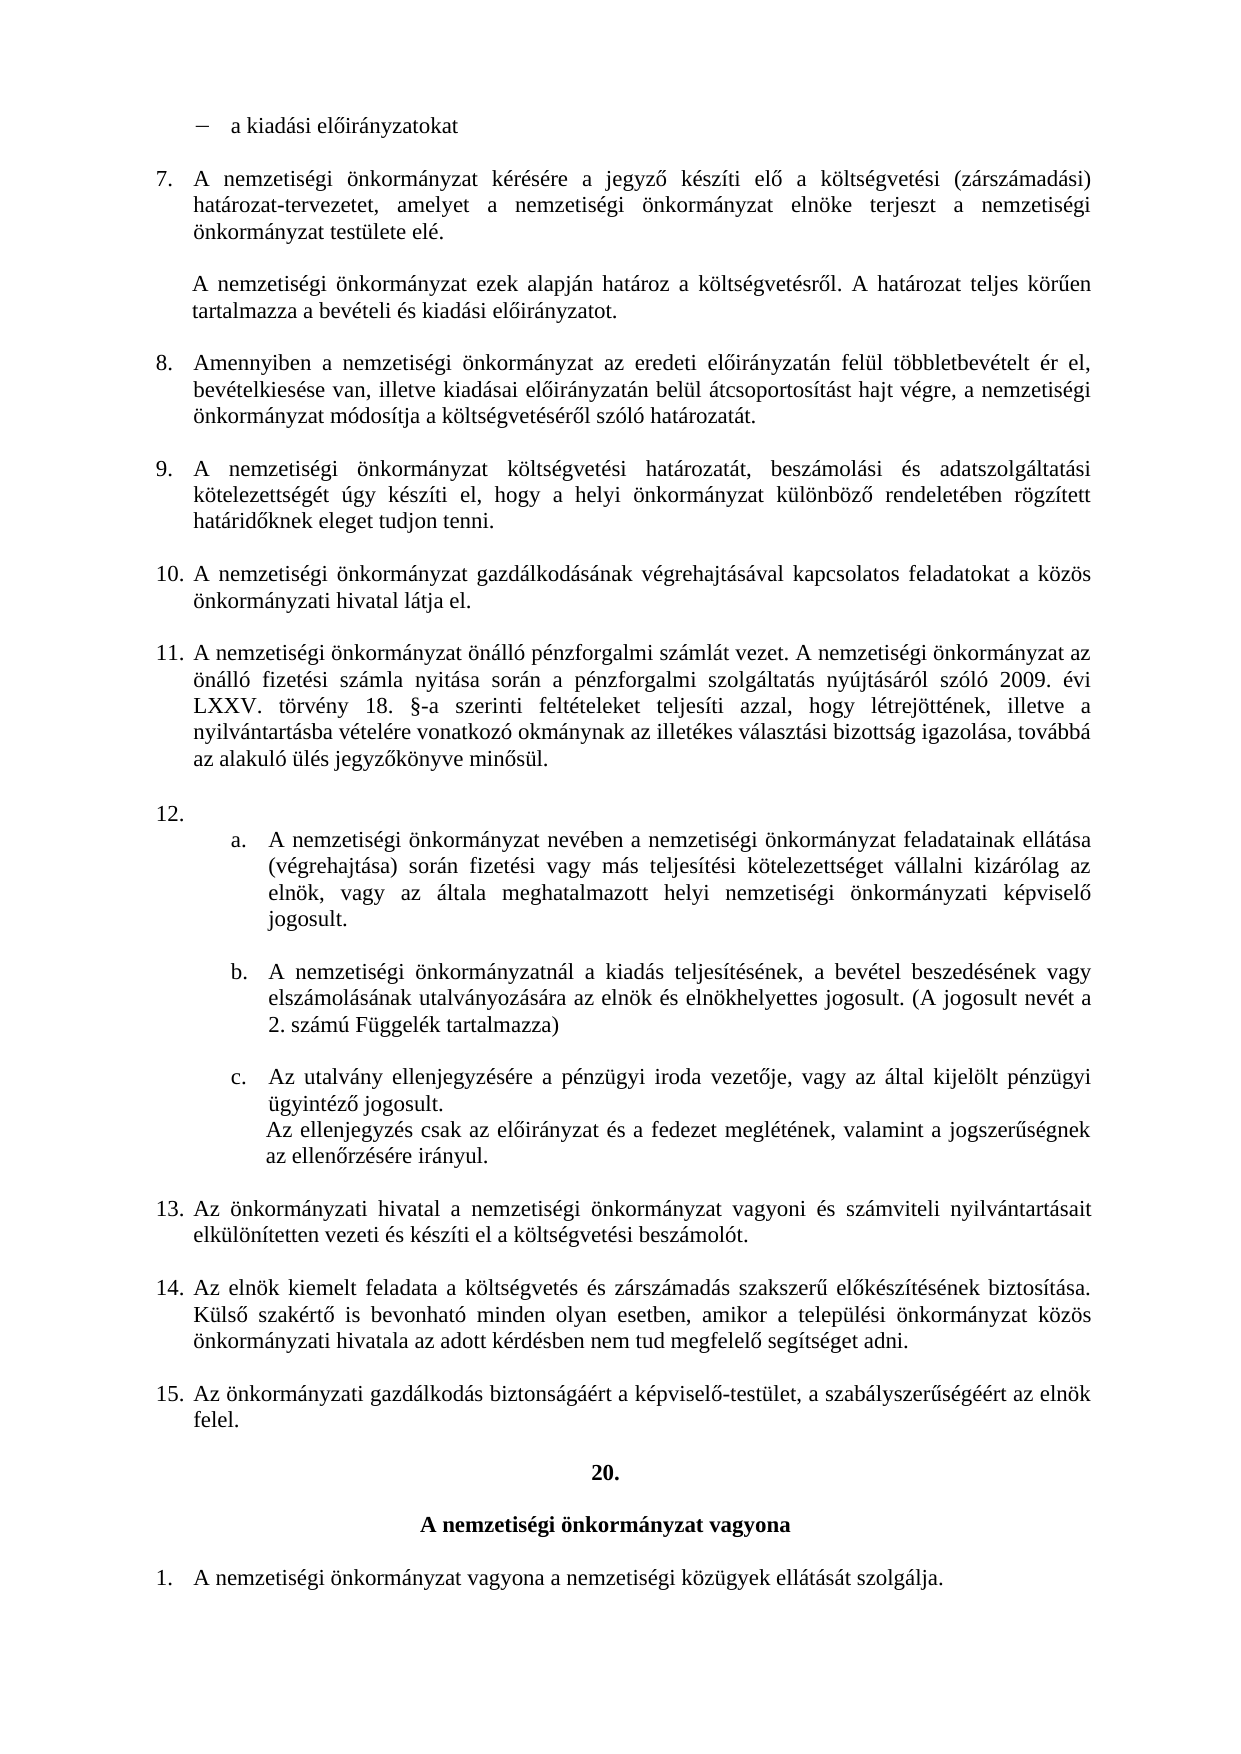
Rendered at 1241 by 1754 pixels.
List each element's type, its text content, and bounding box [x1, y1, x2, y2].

list Amennyiben a nemzetiségi önkormányzat az eredeti előirányzatán felül többletbevételt ér el, bevételkiesése van, illetve kiadásai előirányzatán belül átcsoportosítást hajt végre, a nemzetiségi önkormányzat módosítja a költségvetéséről szóló határozatát. [156, 349, 1093, 428]
list A nemzetiségi önkormányzatnál a kiadás teljesítésének, a bevétel beszedésének vagy elszámolásának utalványozására az elnök és elnökhelyettes jogosult. (A jogosult nevét a 2. számú Függelék tartalmazza) [231, 958, 1093, 1037]
text Az ellenjegyzés csak az előirányzat és a fedezet meglétének, valamint a jogszerűségnek az ellenőrzésére irányul. [266, 1116, 1093, 1169]
list A nemzetiségi önkormányzat önálló pénzforgalmi számlát vezet. A nemzetiségi önkormányzat az önálló fizetési számla nyitása során a pénzforgalmi szolgáltatás nyújtásáról szóló 2009. évi LXXV. törvény 18. §-a szerinti feltételeket teljesíti azzal, hogy létrejöttének, illetve a nyilvántartásba vételére vonatkozó okmánynak az illetékes választási bizottság igazolása, továbbá az alakuló ülés jegyzőkönyve minősül. [156, 639, 1093, 771]
text A nemzetiségi önkormányzat ezek alapján határoz a költségvetésről. A határozat teljes körűen tartalmazza a bevételi és kiadási előirányzatot. [192, 270, 1093, 323]
text 20. [118, 1459, 1093, 1485]
list Az önkormányzati gazdálkodás biztonságáért a képviselő-testület, a szabályszerűségéért az elnök felel. [156, 1380, 1093, 1432]
list A nemzetiségi önkormányzat gazdálkodásának végrehajtásával kapcsolatos feladatokat a közös önkormányzati hivatal látja el. [156, 560, 1093, 613]
list Az önkormányzati hivatal a nemzetiségi önkormányzat vagyoni és számviteli nyilvántartásait elkülönítetten vezeti és készíti el a költségvetési beszámolót. [156, 1195, 1093, 1248]
list A nemzetiségi önkormányzat nevében a nemzetiségi önkormányzat feladatainak ellátása (végrehajtása) során fizetési vagy más teljesítési kötelezettséget vállalni kizárólag az elnök, vagy az általa meghatalmazott helyi nemzetiségi önkormányzati képviselő jogosult. [231, 826, 1093, 932]
list Az utalvány ellenjegyzésére a pénzügyi iroda vezetője, vagy az által kijelölt pénzügyi ügyintéző jogosult. [231, 1063, 1093, 1116]
list A nemzetiségi önkormányzat vagyona a nemzetiségi közügyek ellátását szolgálja. [156, 1564, 1093, 1591]
list A nemzetiségi önkormányzat kérésére a jegyző készíti elő a költségvetési (zárszámadási) határozat-tervezetet, amelyet a nemzetiségi önkormányzat elnöke terjeszt a nemzetiségi önkormányzat testülete elé. [156, 165, 1093, 244]
list a kiadási előirányzatokat [193, 112, 1093, 139]
list A nemzetiségi önkormányzat költségvetési határozatát, beszámolási és adatszolgáltatási kötelezettségét úgy készíti el, hogy a helyi önkormányzat különböző rendeletében rögzített határidőknek eleget tudjon tenni. [156, 455, 1093, 534]
list Az elnök kiemelt feladata a költségvetés és zárszámadás szakszerű előkészítésének biztosítása. Külső szakértő is bevonható minden olyan esetben, amikor a települési önkormányzat közös önkormányzati hivatala az adott kérdésben nem tud megfelelő segítséget adni. [156, 1274, 1093, 1353]
text A nemzetiségi önkormányzat vagyona [118, 1511, 1093, 1538]
